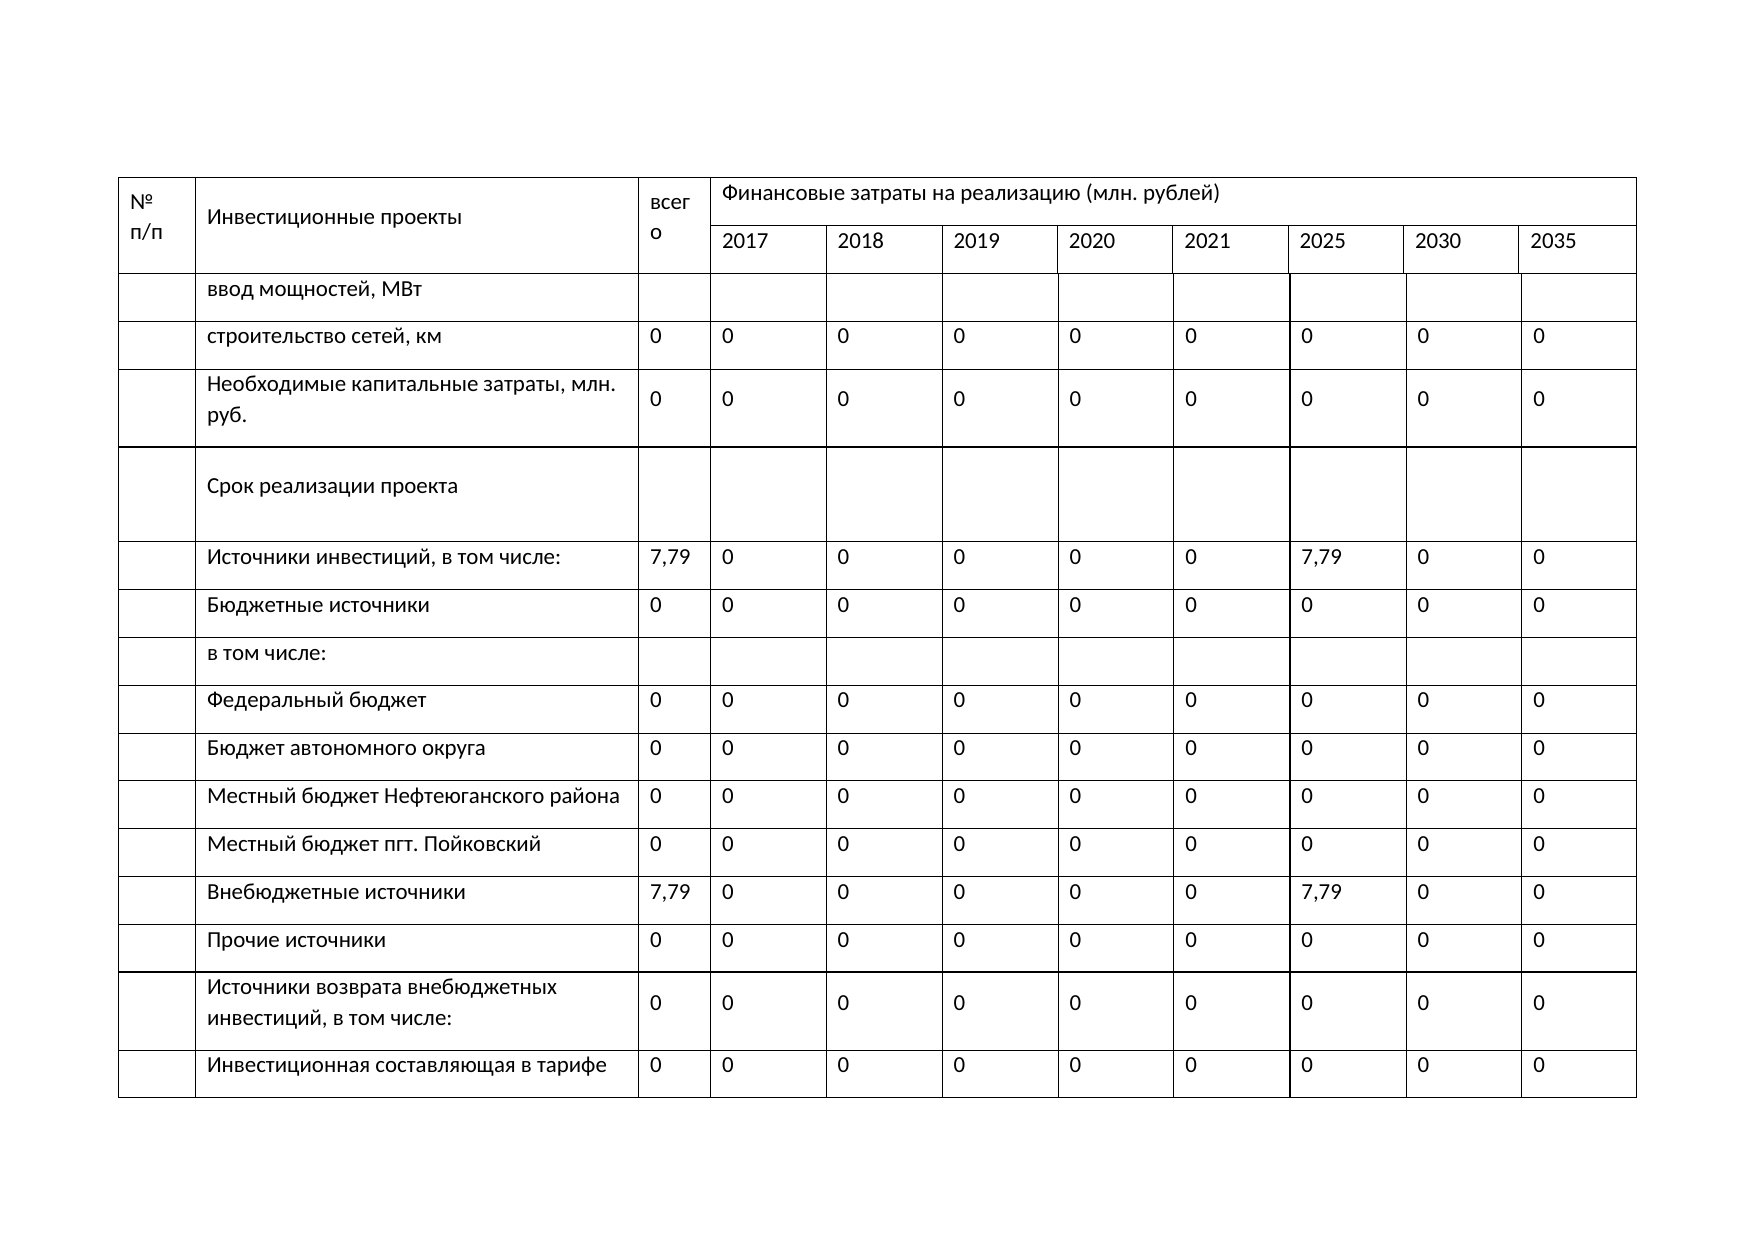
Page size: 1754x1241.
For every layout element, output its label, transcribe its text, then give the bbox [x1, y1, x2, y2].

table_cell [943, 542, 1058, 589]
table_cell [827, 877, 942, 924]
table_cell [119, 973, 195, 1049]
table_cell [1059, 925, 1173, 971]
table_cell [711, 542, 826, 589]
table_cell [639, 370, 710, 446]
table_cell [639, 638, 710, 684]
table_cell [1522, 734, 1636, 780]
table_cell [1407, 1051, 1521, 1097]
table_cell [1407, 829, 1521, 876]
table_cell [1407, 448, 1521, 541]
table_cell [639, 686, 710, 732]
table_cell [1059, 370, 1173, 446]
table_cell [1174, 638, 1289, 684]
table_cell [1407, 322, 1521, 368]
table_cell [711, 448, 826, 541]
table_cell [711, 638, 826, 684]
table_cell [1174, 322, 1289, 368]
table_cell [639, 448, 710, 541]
table_cell 2021 [1173, 226, 1288, 273]
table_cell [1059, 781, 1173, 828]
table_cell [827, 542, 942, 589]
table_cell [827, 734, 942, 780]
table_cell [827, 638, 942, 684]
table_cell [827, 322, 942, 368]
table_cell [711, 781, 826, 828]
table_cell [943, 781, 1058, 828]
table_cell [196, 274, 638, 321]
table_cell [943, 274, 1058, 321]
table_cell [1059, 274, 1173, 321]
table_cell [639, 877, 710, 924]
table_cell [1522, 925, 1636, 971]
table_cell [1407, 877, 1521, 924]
table_header Финансовые затраты на реализацию (млн. рублей) [711, 178, 1636, 225]
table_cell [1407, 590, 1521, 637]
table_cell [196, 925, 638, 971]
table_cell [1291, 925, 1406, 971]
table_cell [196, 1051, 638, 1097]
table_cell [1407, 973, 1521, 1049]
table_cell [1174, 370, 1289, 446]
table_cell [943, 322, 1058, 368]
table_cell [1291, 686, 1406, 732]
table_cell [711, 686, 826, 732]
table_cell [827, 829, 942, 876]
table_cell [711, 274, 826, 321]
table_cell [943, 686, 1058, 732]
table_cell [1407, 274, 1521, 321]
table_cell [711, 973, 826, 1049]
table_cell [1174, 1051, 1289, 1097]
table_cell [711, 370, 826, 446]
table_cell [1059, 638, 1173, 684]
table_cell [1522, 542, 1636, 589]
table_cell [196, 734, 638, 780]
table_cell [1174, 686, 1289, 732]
table_cell 2019 [943, 226, 1057, 273]
table_header № п/п [119, 178, 195, 273]
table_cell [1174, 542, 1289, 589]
table_cell 2017 [711, 226, 826, 273]
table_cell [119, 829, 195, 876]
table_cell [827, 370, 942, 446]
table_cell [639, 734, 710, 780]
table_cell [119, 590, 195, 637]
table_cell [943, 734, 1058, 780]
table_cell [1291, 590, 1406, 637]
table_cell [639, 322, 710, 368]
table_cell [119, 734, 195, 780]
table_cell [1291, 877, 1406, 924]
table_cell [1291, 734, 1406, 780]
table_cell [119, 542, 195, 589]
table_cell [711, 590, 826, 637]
table_cell 2020 [1058, 226, 1172, 273]
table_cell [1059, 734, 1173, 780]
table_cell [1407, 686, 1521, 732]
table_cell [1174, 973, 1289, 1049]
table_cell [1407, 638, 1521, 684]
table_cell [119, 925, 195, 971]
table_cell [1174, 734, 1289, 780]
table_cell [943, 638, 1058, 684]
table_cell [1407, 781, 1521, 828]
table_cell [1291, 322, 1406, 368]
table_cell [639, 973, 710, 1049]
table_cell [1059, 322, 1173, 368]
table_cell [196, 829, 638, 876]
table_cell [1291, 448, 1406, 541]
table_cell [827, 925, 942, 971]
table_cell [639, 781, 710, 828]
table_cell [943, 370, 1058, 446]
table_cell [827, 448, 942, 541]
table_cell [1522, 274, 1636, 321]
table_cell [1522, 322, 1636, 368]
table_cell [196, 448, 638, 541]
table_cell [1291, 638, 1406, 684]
table_header Инвестиционные проекты [196, 178, 638, 273]
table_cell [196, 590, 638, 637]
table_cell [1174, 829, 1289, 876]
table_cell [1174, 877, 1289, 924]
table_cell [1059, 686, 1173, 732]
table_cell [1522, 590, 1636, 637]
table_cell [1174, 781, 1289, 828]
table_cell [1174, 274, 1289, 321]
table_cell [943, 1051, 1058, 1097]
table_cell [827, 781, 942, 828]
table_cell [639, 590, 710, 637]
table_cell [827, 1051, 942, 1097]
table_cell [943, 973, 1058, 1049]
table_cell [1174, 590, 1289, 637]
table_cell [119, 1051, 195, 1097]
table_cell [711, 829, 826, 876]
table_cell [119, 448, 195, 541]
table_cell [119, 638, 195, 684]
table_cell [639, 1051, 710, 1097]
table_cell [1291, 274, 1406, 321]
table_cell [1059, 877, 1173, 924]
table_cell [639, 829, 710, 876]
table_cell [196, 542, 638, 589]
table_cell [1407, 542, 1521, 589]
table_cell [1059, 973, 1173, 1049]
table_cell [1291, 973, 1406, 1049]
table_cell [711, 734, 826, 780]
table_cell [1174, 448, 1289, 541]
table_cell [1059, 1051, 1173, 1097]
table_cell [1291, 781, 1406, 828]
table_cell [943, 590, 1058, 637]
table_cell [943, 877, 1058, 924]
table_cell 2025 [1289, 226, 1403, 273]
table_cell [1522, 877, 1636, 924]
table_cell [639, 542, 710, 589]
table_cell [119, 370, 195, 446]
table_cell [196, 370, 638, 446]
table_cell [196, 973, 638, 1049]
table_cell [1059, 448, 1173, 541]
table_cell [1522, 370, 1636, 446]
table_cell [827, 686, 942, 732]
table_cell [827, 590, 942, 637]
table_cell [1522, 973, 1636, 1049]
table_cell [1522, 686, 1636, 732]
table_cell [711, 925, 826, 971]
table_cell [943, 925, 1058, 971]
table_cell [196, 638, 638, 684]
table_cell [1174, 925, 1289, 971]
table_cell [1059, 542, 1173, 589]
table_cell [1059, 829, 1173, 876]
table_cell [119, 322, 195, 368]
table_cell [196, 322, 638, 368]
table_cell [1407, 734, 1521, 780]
table_cell 2018 [827, 226, 942, 273]
table_header всего [639, 178, 710, 273]
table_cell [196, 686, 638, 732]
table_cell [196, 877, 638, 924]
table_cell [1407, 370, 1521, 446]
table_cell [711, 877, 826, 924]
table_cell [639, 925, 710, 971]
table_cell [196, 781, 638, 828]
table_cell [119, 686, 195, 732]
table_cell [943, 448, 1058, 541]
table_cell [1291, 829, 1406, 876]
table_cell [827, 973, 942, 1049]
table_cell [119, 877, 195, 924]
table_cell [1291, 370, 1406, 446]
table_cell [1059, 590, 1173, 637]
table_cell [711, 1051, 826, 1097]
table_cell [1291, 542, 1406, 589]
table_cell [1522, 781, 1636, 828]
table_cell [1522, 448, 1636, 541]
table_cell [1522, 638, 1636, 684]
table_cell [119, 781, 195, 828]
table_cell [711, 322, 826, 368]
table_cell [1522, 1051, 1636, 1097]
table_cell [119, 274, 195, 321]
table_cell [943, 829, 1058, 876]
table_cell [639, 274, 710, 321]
table_cell 2035 [1519, 226, 1636, 273]
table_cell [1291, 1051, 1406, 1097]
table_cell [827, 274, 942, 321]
table_cell 2030 [1404, 226, 1518, 273]
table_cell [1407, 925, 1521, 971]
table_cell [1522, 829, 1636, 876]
